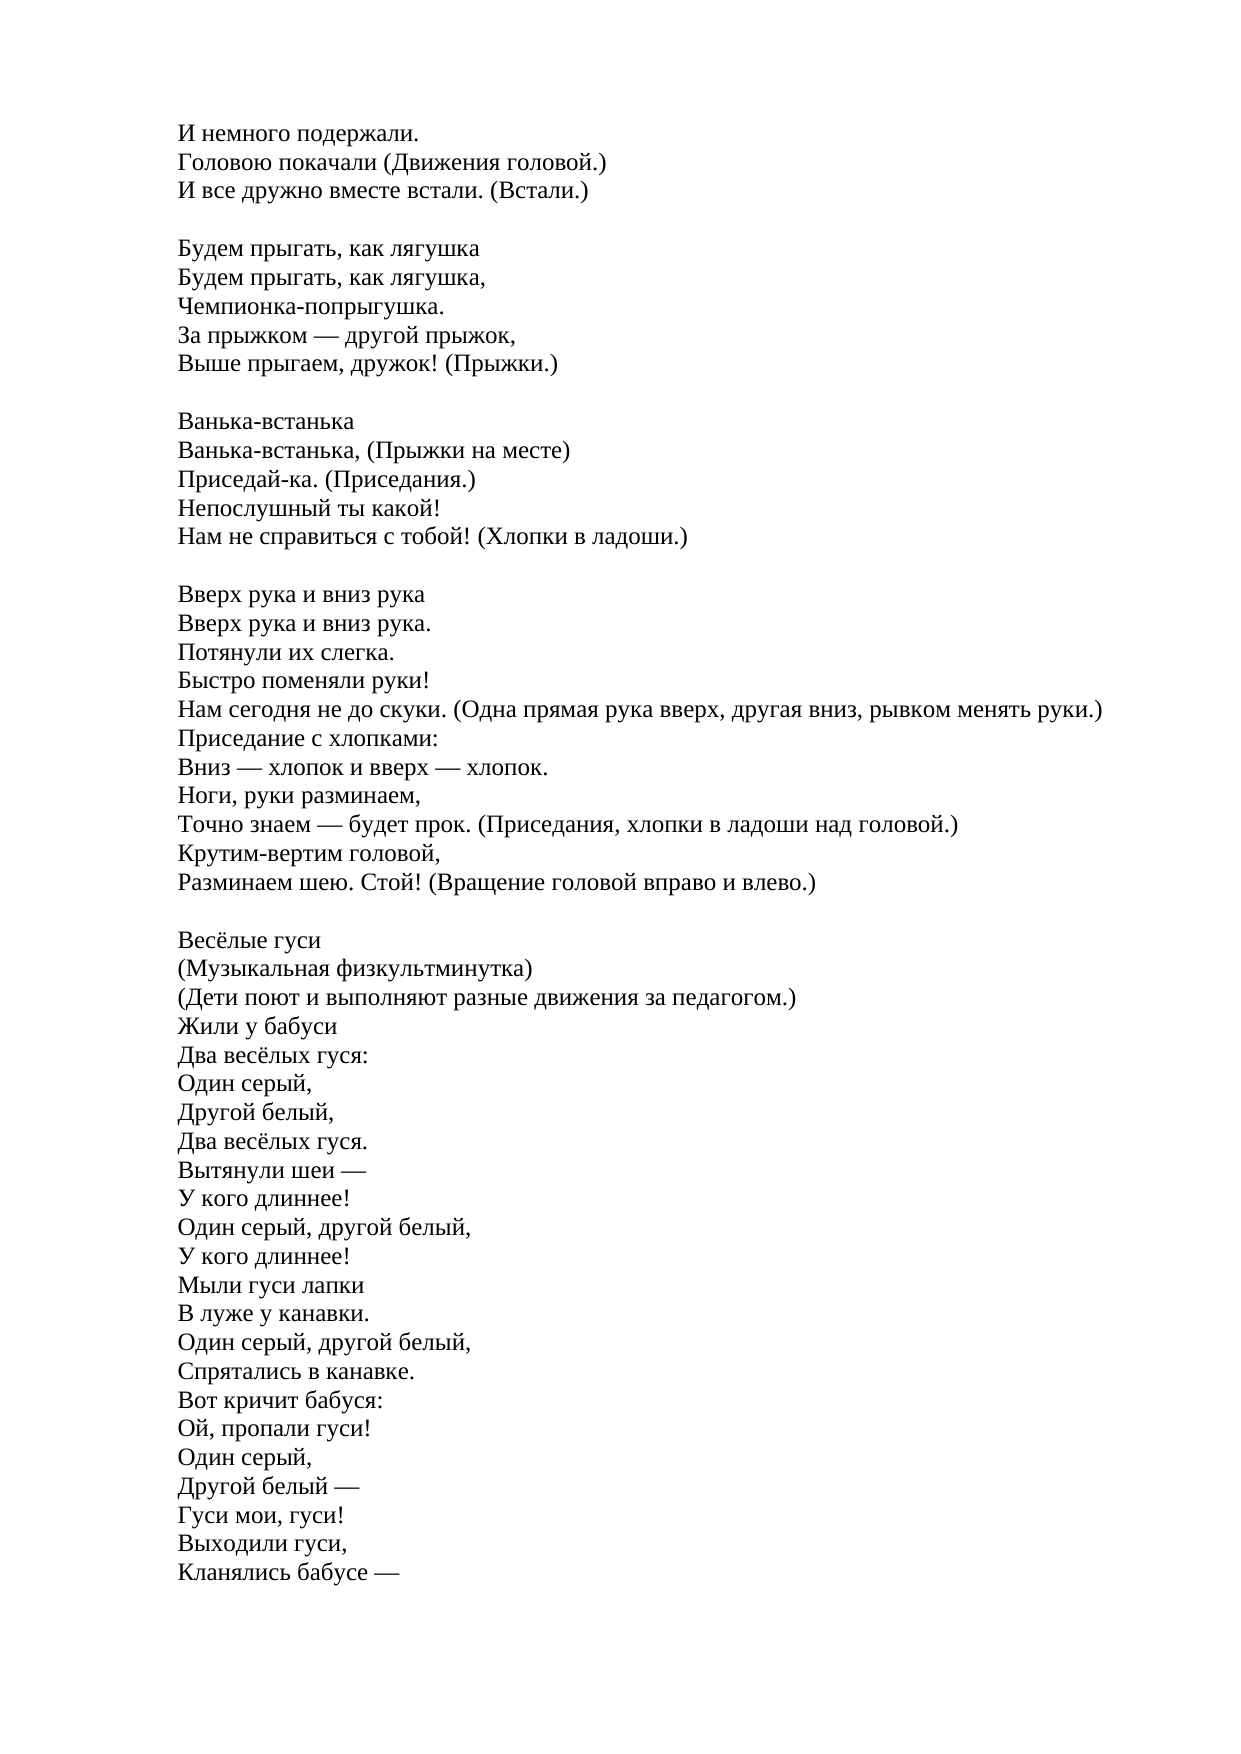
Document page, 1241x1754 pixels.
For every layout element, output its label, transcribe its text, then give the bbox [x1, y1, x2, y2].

text Вверх рука и вниз рука Вверх рука и вниз рука. Потянули их слегка. Быстро поменяли руки! Нам сегодня не до скуки. (Одна прямая рука вверх, другая вниз, рывком менять руки.) Приседание с хлопками: Вниз — хлопок и вверх — хлопок. Ноги, руки разминаем, Точно знаем — будет прок. (Приседания, хлопки в ладоши над головой.) Крутим-вертим головой, Разминаем шею. Стой! (Вращение головой вправо и влево.) [177, 579, 1152, 896]
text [177, 118, 1152, 204]
text Ванька-встанька Ванька-встанька, (Прыжки на месте) Приседай-ка. (Приседания.) Непослушный ты какой! Нам не справиться с тобой! (Хлопки в ладоши.) [177, 406, 1152, 550]
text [177, 925, 1152, 1586]
text Будем прыгать, как лягушка Будем прыгать, как лягушка, Чемпионка-попрыгушка. За прыжком — другой прыжок, Выше прыгаем, дружок! (Прыжки.) [177, 233, 1152, 377]
